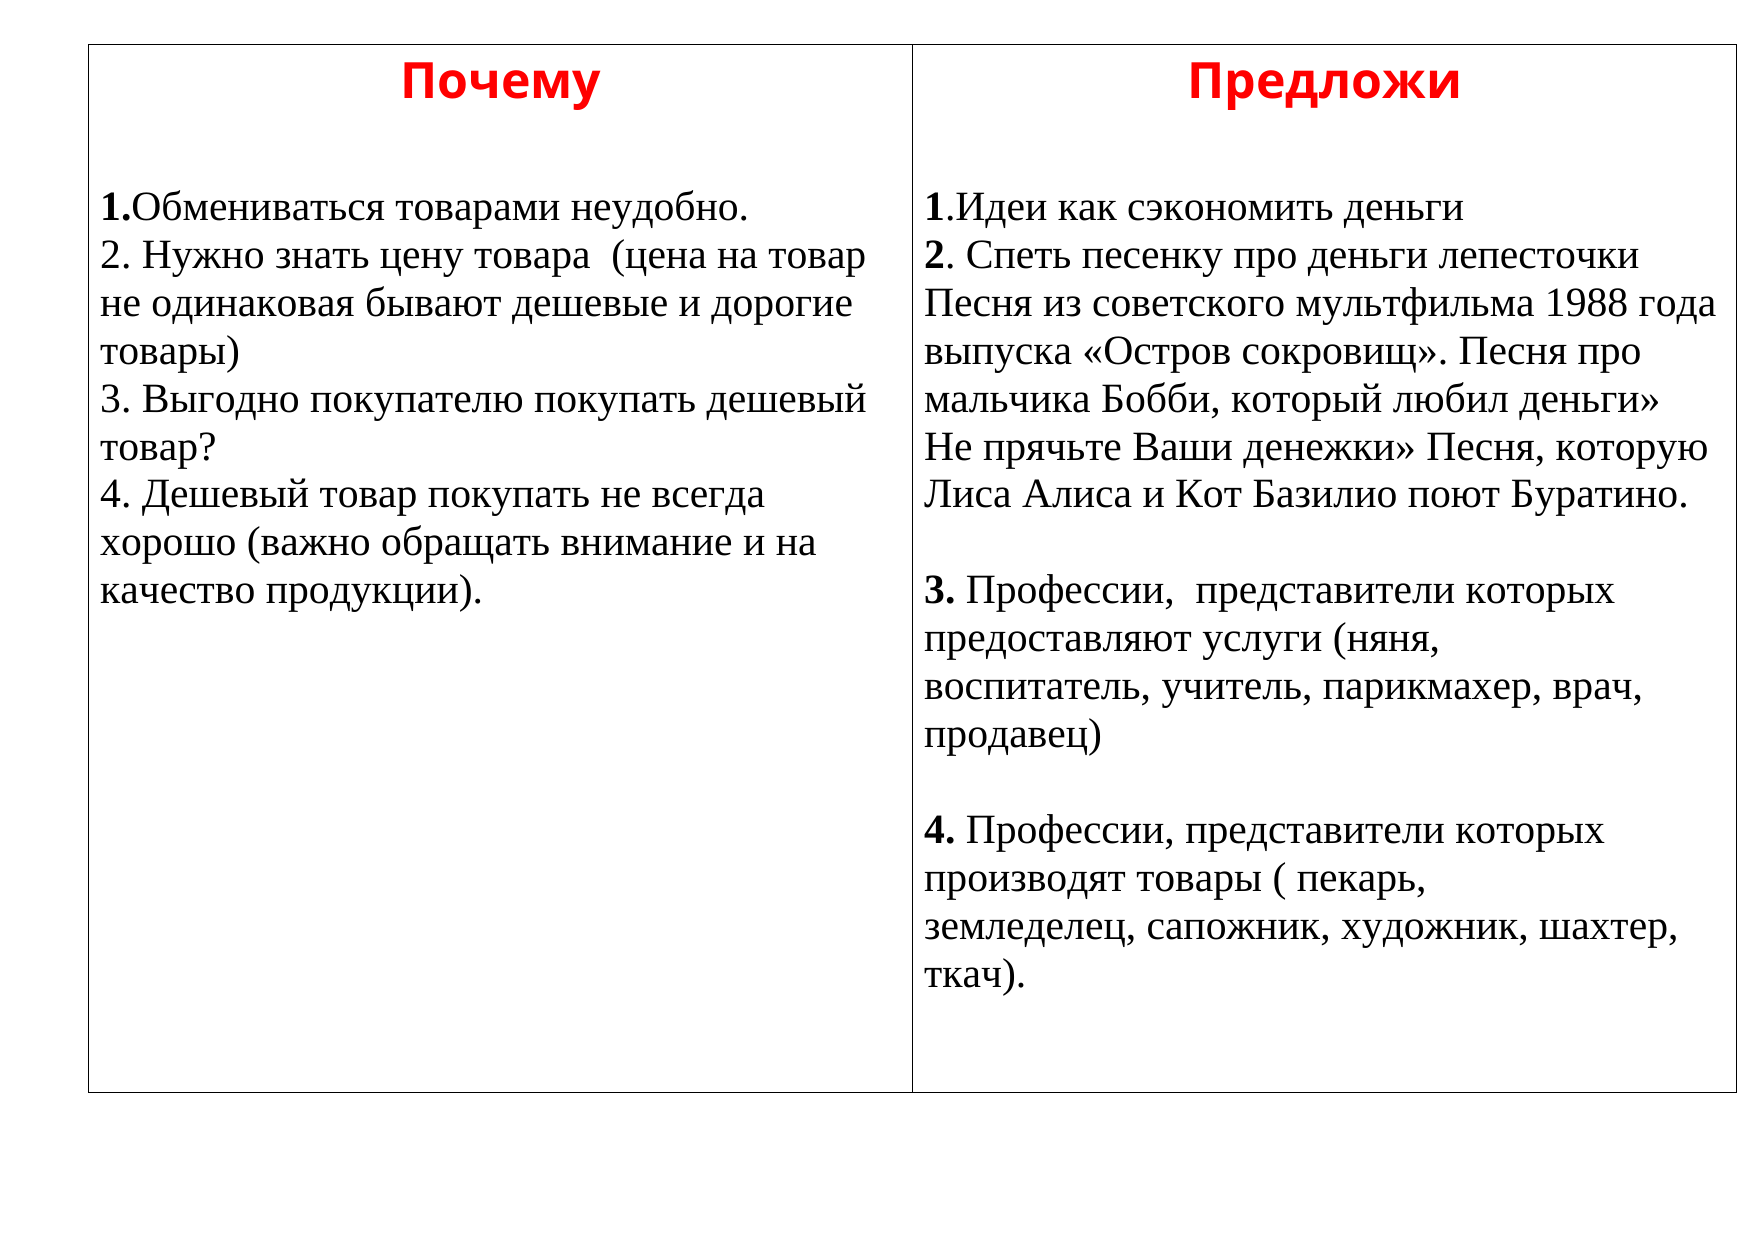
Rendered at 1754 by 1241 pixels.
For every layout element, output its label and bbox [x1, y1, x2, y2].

table_header [89, 45, 912, 1092]
table_header [913, 45, 1736, 1092]
